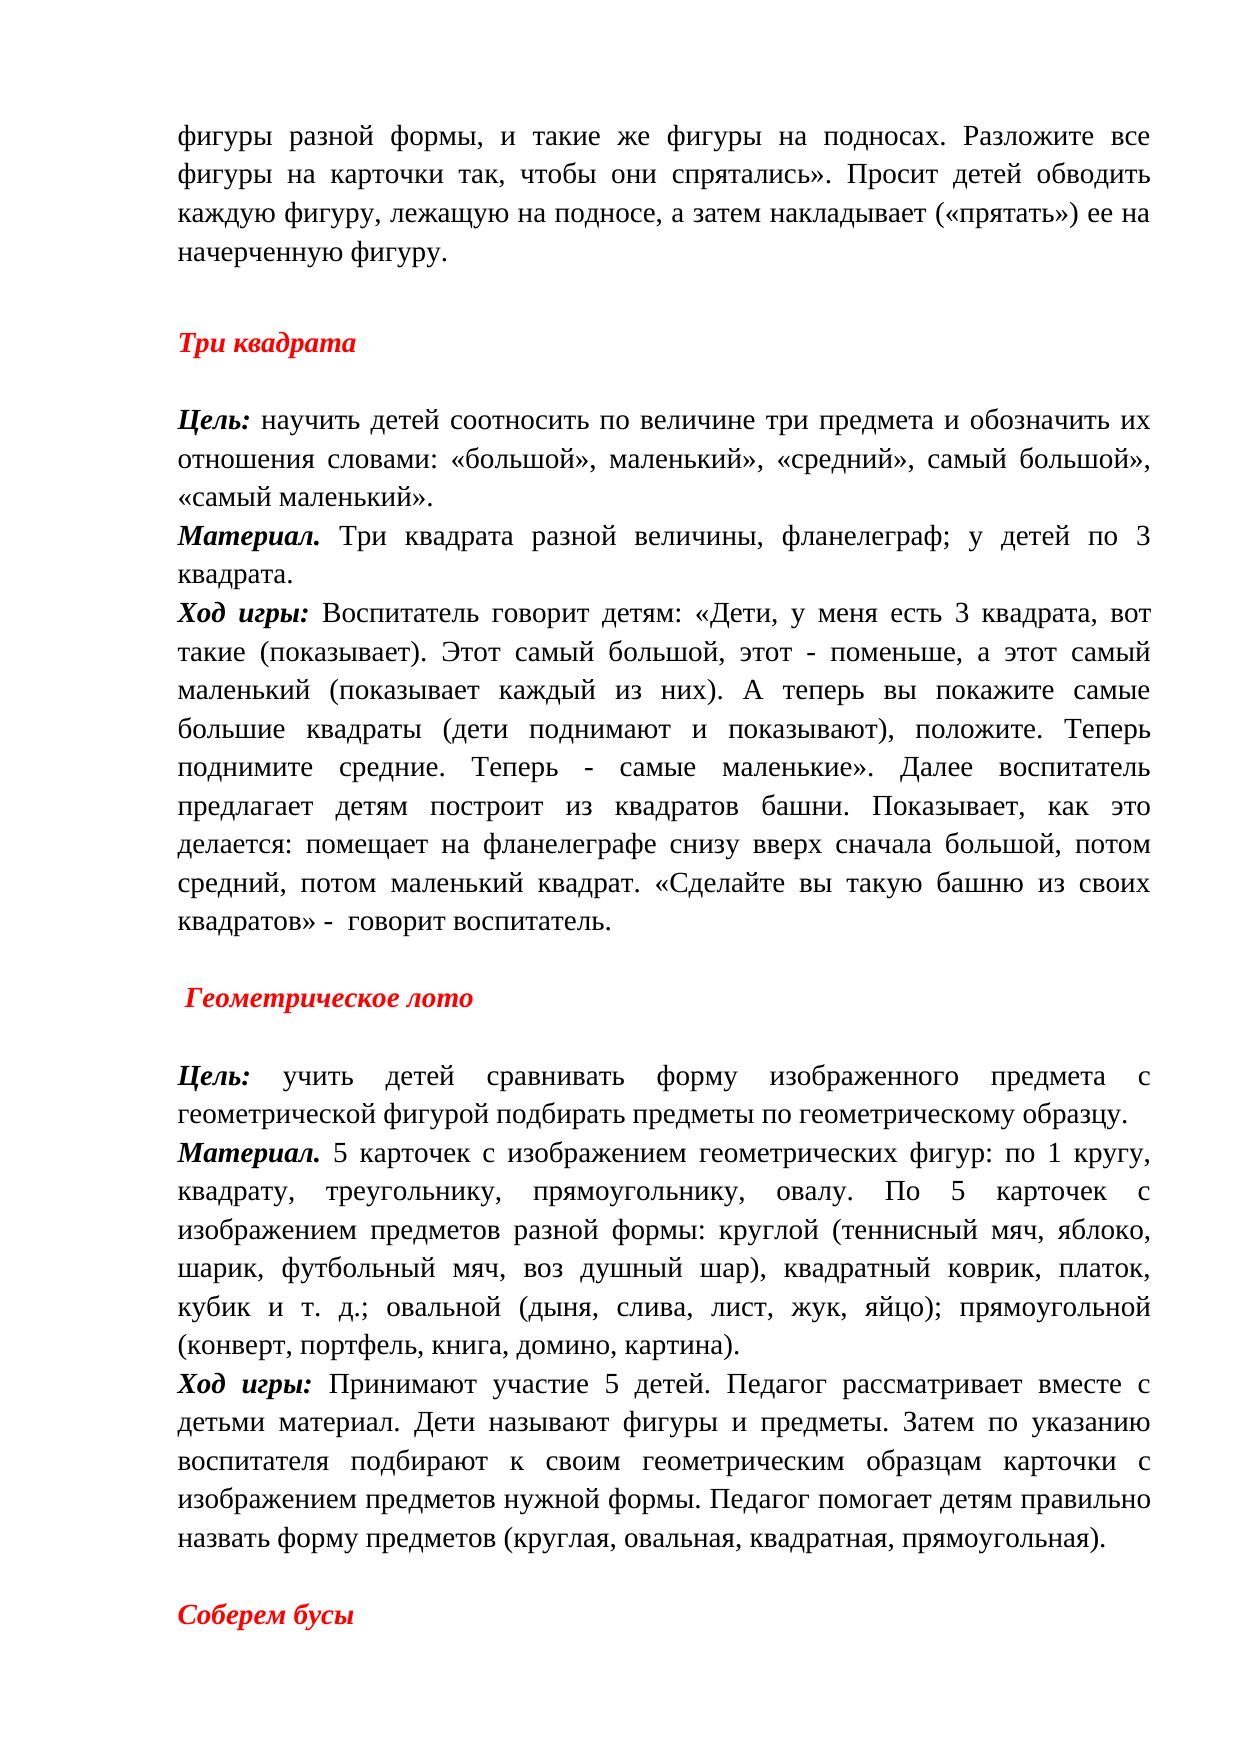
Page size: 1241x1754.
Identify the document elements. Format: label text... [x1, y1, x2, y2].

text Цель: научить детей соотносить по величине три предмета и обозначить их отношения словами: «большой», маленький», «средний», самый большой», «самый маленький». [177, 402, 1152, 513]
text Геометрическое лото [177, 981, 1152, 1014]
text Цель: учить детей сравнивать форму изображенного предмета с геометрической фигурой подбирать предметы по геометрическому образцу. [177, 1058, 1152, 1130]
text Три квадрата [177, 325, 1152, 359]
text Ход игры: Воспитатель говорит детям: «Дети, у меня есть 3 квадрата, вот такие (показывает). Этот самый большой, этот - поменьше, а этот самый маленький (показывает каждый из них). А теперь вы покажите самые большие квадраты (дети поднимают и показывают), положите. Теперь поднимите средние. Теперь - самые маленькие». Далее воспитатель предлагает детям построит из квадратов башни. Показывает, как это делается: помещает на фланелеграфе снизу вверх сначала большой, потом средний, потом маленький квадрат. «Сделайте вы такую башню из своих квадратов» - говорит воспитатель. [177, 595, 1152, 937]
text Материал. Три квадрата разной величины, фланелеграф; у детей по 3 квадрата. [177, 518, 1152, 590]
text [177, 118, 1152, 267]
text Материал. 5 карточек с изображением геометрических фигур: по 1 кругу, квадрату, треугольнику, прямоугольнику, овалу. По 5 карточек с изображением предметов разной формы: круглой (теннисный мяч, яблоко, шарик, футбольный мяч, воз душный шар), квадратный коврик, платок, кубик и т. д.; овальной (дыня, слива, лист, жук, яйцо); прямоугольной (конверт, портфель, книга, домино, картина). [177, 1135, 1152, 1361]
text Ход игры: Принимают участие 5 детей. Педагог рассматривает вместе с детьми материал. Дети называют фигуры и предметы. Затем по указанию воспитателя подбирают к своим геометрическим образцам карточки с изображением предметов нужной формы. Педагог помогает детям правильно назвать форму предметов (круглая, овальная, квадратная, прямоугольная). [177, 1366, 1152, 1554]
text Соберем бусы [177, 1597, 1152, 1631]
